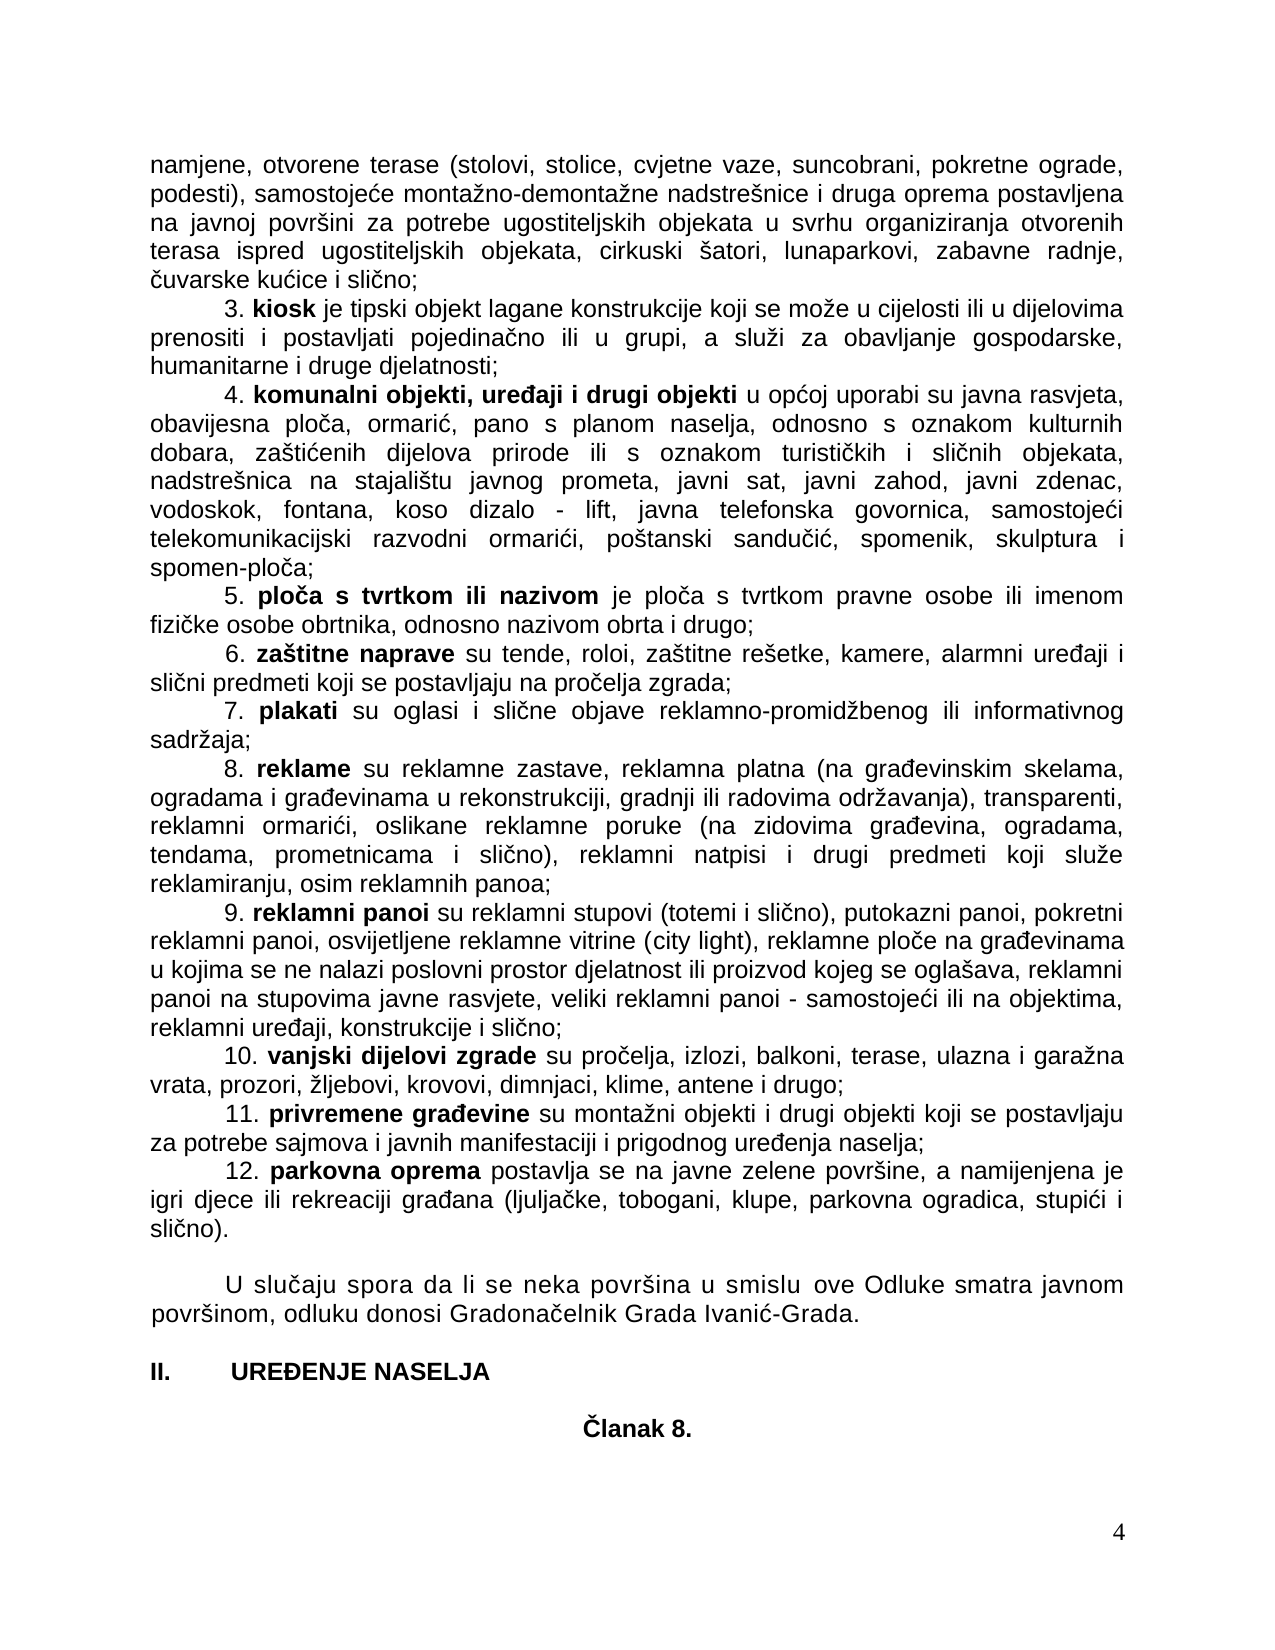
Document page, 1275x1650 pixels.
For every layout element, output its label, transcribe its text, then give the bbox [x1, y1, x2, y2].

text II. UREĐENJE NASELJA [150, 1357, 1125, 1386]
text 9. reklamni panoi su reklamni stupovi (totemi i slično), putokazni panoi, pokretni reklamni panoi, osvijetljene reklamne vitrine (city light), reklamne ploče na građevinama u kojima se ne nalazi poslovni prostor djelatnost ili proizvod kojeg se oglašava, reklamni panoi na stupovima javne rasvjete, veliki reklamni panoi - samostojeći ili na objektima, reklamni uređaji, konstrukcije i slično; [150, 897, 1125, 1041]
text 3. kiosk je tipski objekt lagane konstrukcije koji se može u cijelosti ili u dijelovima prenositi i postavljati pojedinačno ili u grupi, a služi za obavljanje gospodarske, humanitarne i druge djelatnosti; [150, 294, 1125, 380]
text 6. zaštitne naprave su tende, roloi, zaštitne rešetke, kamere, alarmni uređaji i slični predmeti koji se postavljaju na pročelja zgrada; [150, 639, 1125, 696]
text 7. plakati su oglasi i slične objave reklamno-promidžbenog ili informativnog sadržaja; [150, 696, 1125, 754]
text Članak 8. [150, 1414, 1125, 1443]
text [150, 150, 1125, 294]
text 4. komunalni objekti, uređaji i drugi objekti u općoj uporabi su javna rasvjeta, obavijesna ploča, ormarić, pano s planom naselja, odnosno s oznakom kulturnih dobara, zaštićenih dijelova prirode ili s oznakom turističkih i sličnih objekata, nadstrešnica na stajalištu javnog prometa, javni sat, javni zahod, javni zdenac, vodoskok, fontana, koso dizalo - lift, javna telefonska govornica, samostojeći telekomunikacijski razvodni ormarići, poštanski sandučić, spomenik, skulptura i spomen-ploča; [150, 380, 1125, 581]
text U slučaju spora da li se neka površina u smislu ove Odluke smatra javnom površinom, odluku donosi Gradonačelnik Grada Ivanić-Grada. [151, 1271, 1124, 1328]
text 5. ploča s tvrtkom ili nazivom je ploča s tvrtkom pravne osobe ili imenom fizičke osobe obrtnika, odnosno nazivom obrta i drugo; [150, 581, 1125, 639]
text 11. privremene građevine su montažni objekti i drugi objekti koji se postavljaju za potrebe sajmova i javnih manifestaciji i prigodnog uređenja naselja; [150, 1099, 1125, 1156]
text 10. vanjski dijelovi zgrade su pročelja, izlozi, balkoni, terase, ulazna i garažna vrata, prozori, žljebovi, krovovi, dimnjaci, klime, antene i drugo; [150, 1041, 1125, 1099]
text 12. parkovna oprema postavlja se na javne zelene površine, a namijenjena je igri djece ili rekreaciji građana (ljuljačke, tobogani, klupe, parkovna ogradica, stupići i slično). [150, 1156, 1125, 1242]
text 8. reklame su reklamne zastave, reklamna platna (na građevinskim skelama, ogradama i građevinama u rekonstrukciji, gradnji ili radovima održavanja), transparenti, reklamni ormarići, oslikane reklamne poruke (na zidovima građevina, ogradama, tendama, prometnicama i slično), reklamni natpisi i drugi predmeti koji služe reklamiranju, osim reklamnih panoa; [150, 754, 1125, 897]
